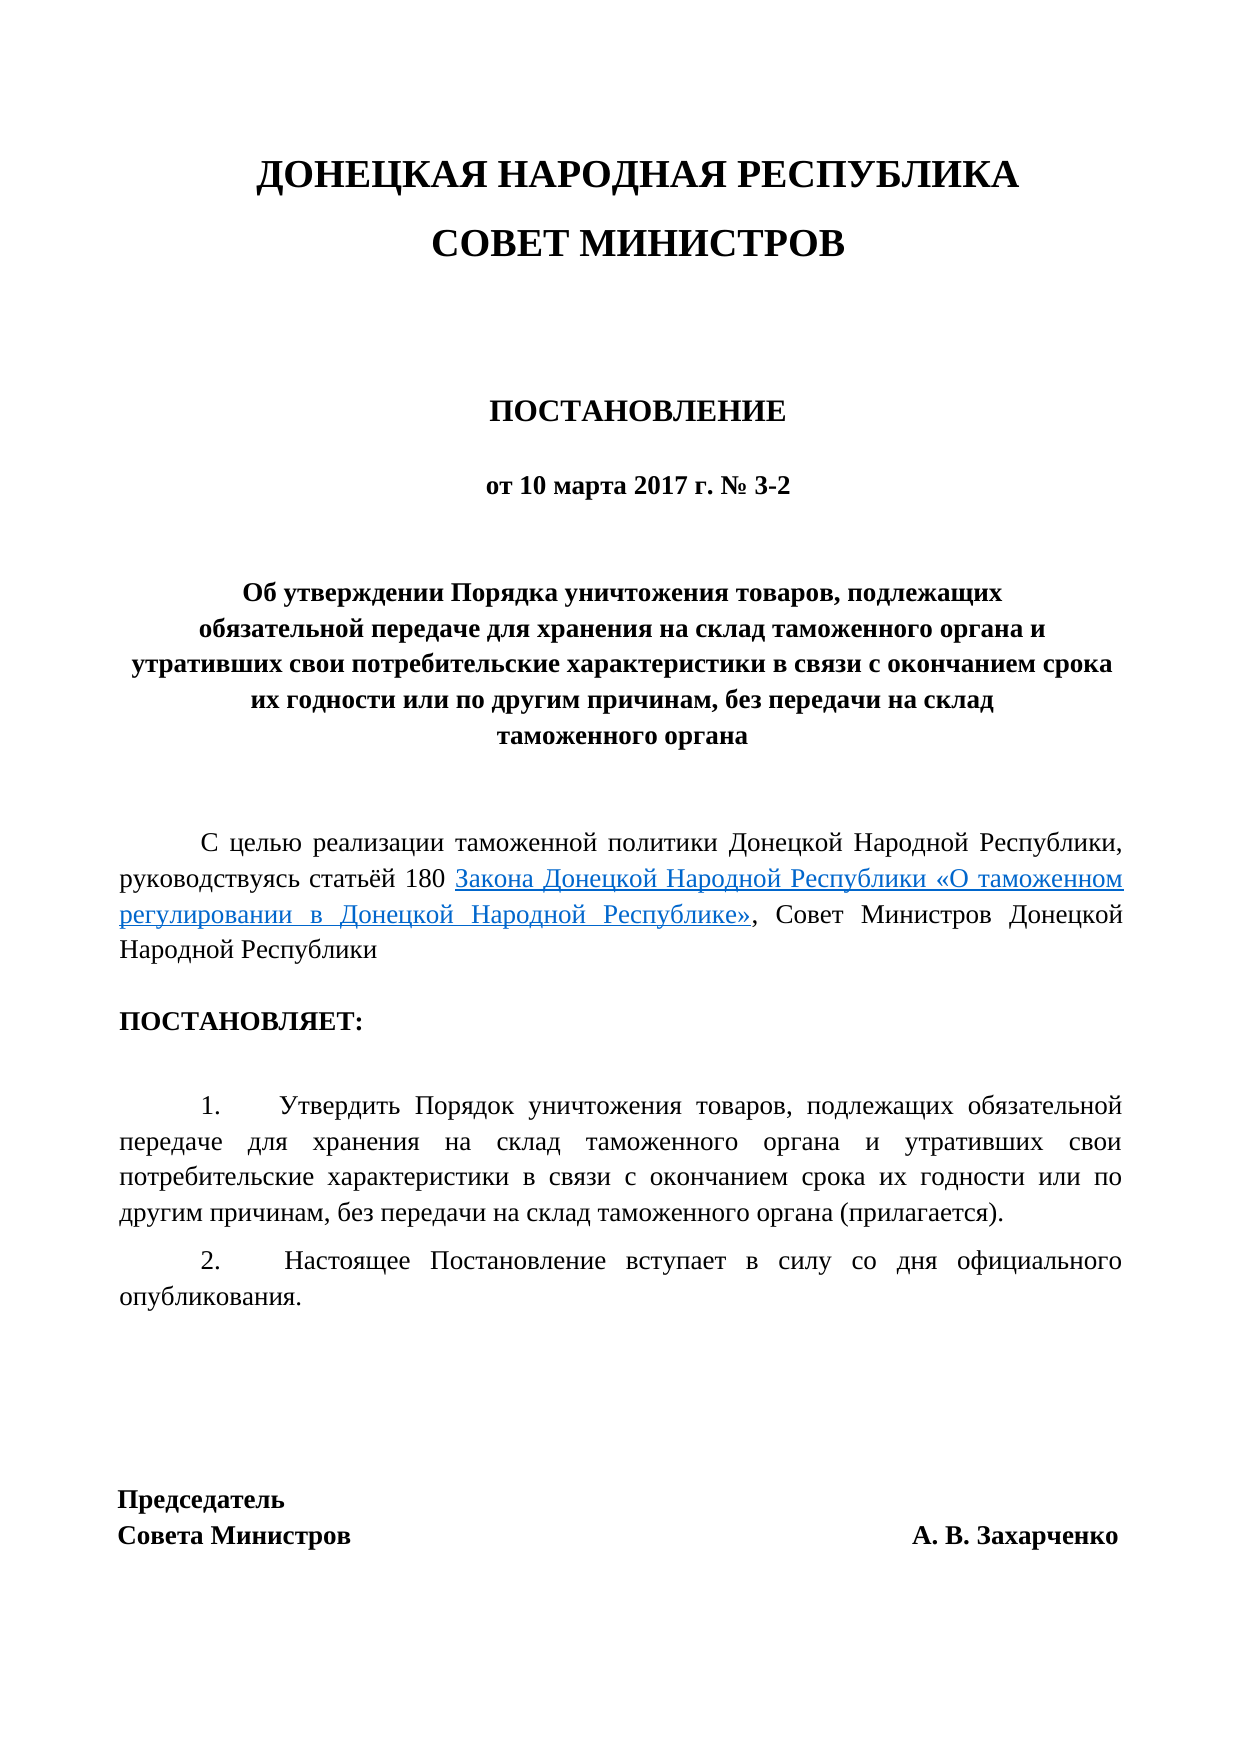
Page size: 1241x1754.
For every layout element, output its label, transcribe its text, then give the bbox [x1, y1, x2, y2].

text от 10 марта 2017 г. № 3-2 [150, 469, 1126, 500]
text С целью реализации таможенной политики Донецкой Народной Республики, руководствуясь статьёй 180 Закона Донецкой Народной Республики «О таможенном регулировании в Донецкой Народной Республике», Совет Министров Донецкой Народной Республики [119, 826, 1123, 964]
text Совета Министров А. В. Захарченко [117, 1519, 1123, 1551]
list Утвердить Порядок уничтожения товаров, подлежащих обязательной передаче для хранения на склад таможенного органа и утративших свои потребительские характеристики в связи с окончанием срока их годности или по другим причинам, без передачи на склад таможенного органа (прилагается). [119, 1089, 1123, 1227]
text СОВЕТ МИНИСТРОВ [150, 219, 1126, 265]
list Настоящее Постановление вступает в силу со дня официального опубликования. [119, 1244, 1123, 1311]
text утративших свои потребительские характеристики в связи с окончанием срока их годности или по другим причинам, без передачи на склад [119, 648, 1126, 714]
text таможенного органа [119, 719, 1126, 750]
text ДОНЕЦКАЯ НАРОДНАЯ РЕСПУБЛИКА [150, 151, 1126, 196]
text обязательной передаче для хранения на склад таможенного органа и [119, 612, 1126, 643]
text ПОСТАНОВЛЯЕТ: [119, 1005, 1126, 1036]
text ПОСТАНОВЛЕНИЕ [150, 392, 1126, 428]
text Об утверждении Порядка уничтожения товаров, подлежащих [119, 576, 1126, 607]
text Председатель [117, 1484, 1123, 1515]
